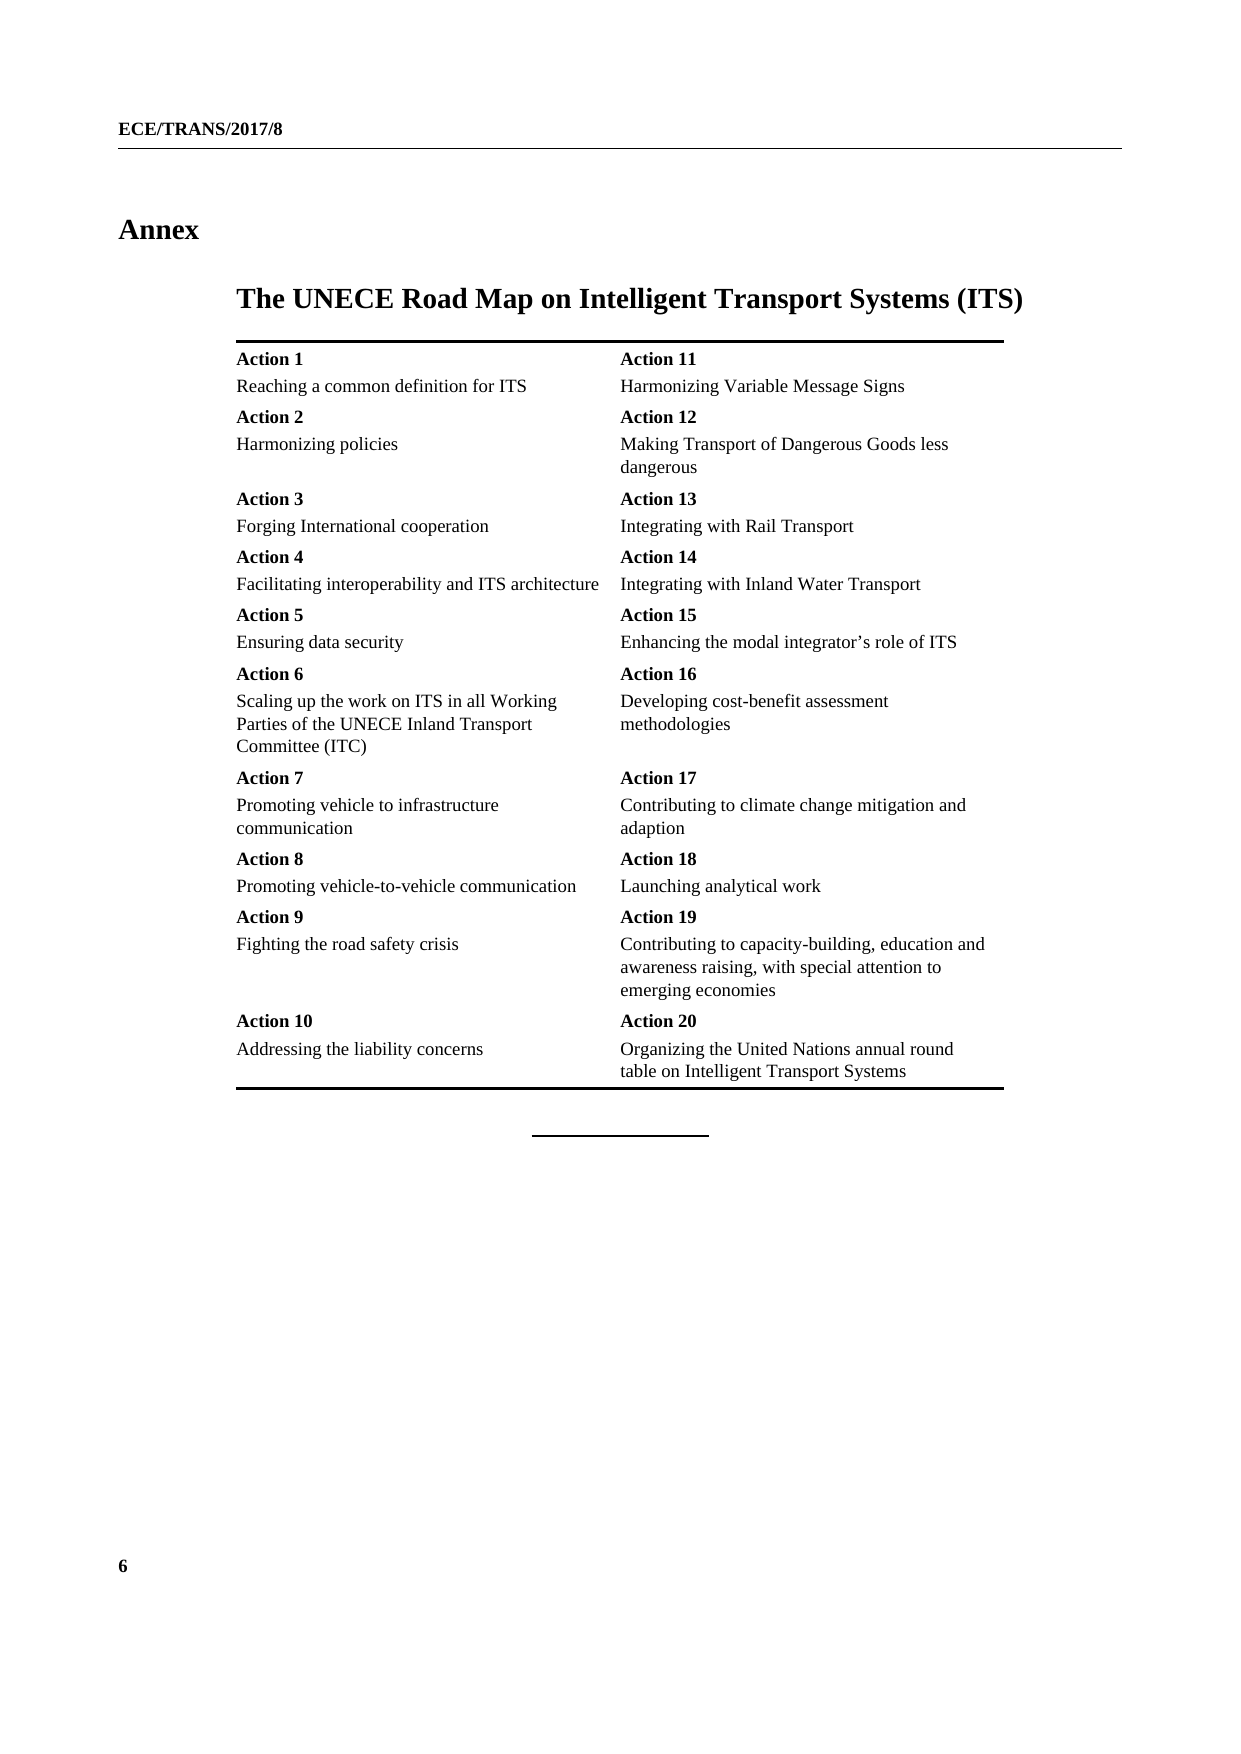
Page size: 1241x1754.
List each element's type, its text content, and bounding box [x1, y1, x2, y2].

table_header Action 1 Reaching a common definition for ITS [236, 343, 620, 401]
table_cell Action 15 Enhancing the modal integrator’s role of ITS [620, 599, 1004, 657]
text The UNECE Road Map on Intelligent Transport Systems (ITS) [118, 283, 1048, 315]
table_cell Action 4 Facilitating interoperability and ITS architecture [236, 541, 620, 599]
table_cell Action 17 Contributing to climate change mitigation and adaption [620, 762, 1004, 843]
text Annex [118, 215, 1004, 246]
table_cell Action 6 Scaling up the work on ITS in all Working Parties of the UNECE Inland Transport Committee (ITC) [236, 658, 620, 762]
table_cell Action 13 Integrating with Rail Transport [620, 483, 1004, 541]
table_cell Action 9 Fighting the road safety crisis [236, 901, 620, 1005]
table_cell Action 12 Making Transport of Dangerous Goods less dangerous [620, 401, 1004, 482]
table_cell Action 16 Developing cost-benefit assessment methodologies [620, 658, 1004, 762]
table_cell Action 18 Launching analytical work [620, 843, 1004, 901]
table_cell Action 3 Forging International cooperation [236, 483, 620, 541]
table_cell Action 14 Integrating with Inland Water Transport [620, 541, 1004, 599]
table_cell Action 2 Harmonizing policies [236, 401, 620, 482]
table_cell Action 10 Addressing the liability concerns [236, 1005, 620, 1087]
table_cell Action 5 Ensuring data security [236, 599, 620, 657]
table_cell Action 20 Organizing the United Nations annual round table on Intelligent Transport Systems [620, 1005, 1004, 1087]
table_cell Action 19 Contributing to capacity-building, education and awareness raising, with special attention to emerging economies [620, 901, 1004, 1005]
table_cell Action 8 Promoting vehicle-to-vehicle communication [236, 843, 620, 901]
table_header Action 11 Harmonizing Variable Message Signs [620, 343, 1004, 401]
table_cell Action 7 Promoting vehicle to infrastructure communication [236, 762, 620, 843]
